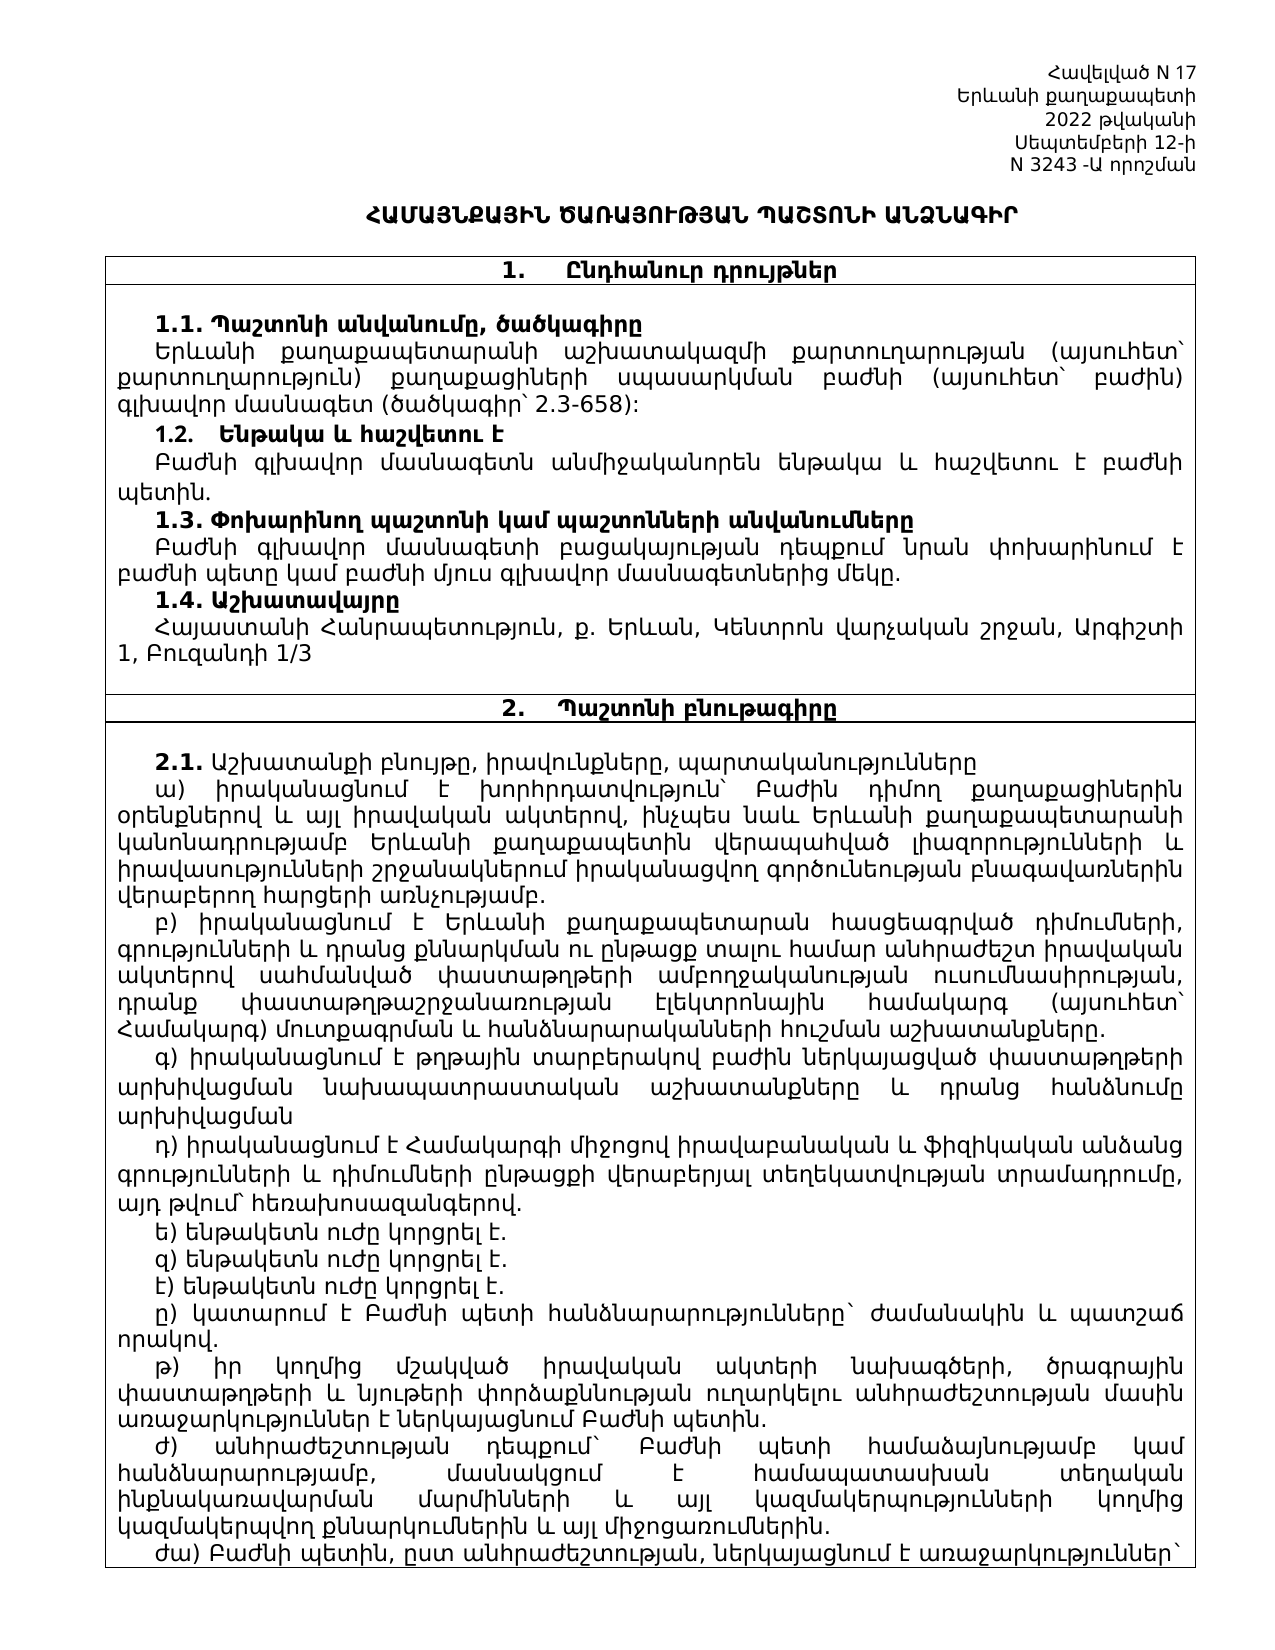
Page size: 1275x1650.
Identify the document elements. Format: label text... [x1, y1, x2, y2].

text Երևանի քաղաքապետի [150, 84, 1196, 106]
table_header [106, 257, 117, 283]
text 2022 թվականի [150, 106, 1196, 132]
text N 3243 -Ա որոշման [150, 154, 1196, 176]
text Սեպտեմբերի 12-ի [150, 132, 1196, 154]
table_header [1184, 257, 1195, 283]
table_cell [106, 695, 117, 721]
text ՀԱՄԱՅՆՔԱՅԻՆ ԾԱՌԱՅՈՒԹՅԱՆ ՊԱՇՏՈՆԻ ԱՆՁՆԱԳԻՐ [150, 202, 1196, 229]
table_cell Պաշտոնի անվանումը, ծածկագիրը Երևանի քաղաքապետարանի աշխատակազմի քարտուղարության (այսուհետ՝ քարտուղարություն) քաղաքացիների սպասարկման բաժնի (այսուհետ՝ բաժին) գլխավոր մասնագետ (ծածկագիր՝ 2.3-658): Ենթակա և հաշվետու է Բաժնի գլխավոր մասնագետն անմիջականորեն ենթակա և հաշվետու է բաժնի պետին. Փոխարինող պաշտոնի կամ պաշտոնների անվանումները Բաժնի գլխավոր մասնագետի բացակայության դեպքում նրան փոխարինում է բաժնի պետը կամ բաժնի մյուս գլխավոր մասնագետներից մեկը. Աշխատավայրը Հայաստանի Հանրապետություն, ք. Երևան, Կենտրոն վարչական շրջան, Արգիշտի 1, Բուզանդի 1/3 [106, 285, 1195, 694]
text Հավելված N 17 [150, 59, 1196, 84]
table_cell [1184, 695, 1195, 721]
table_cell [106, 723, 1195, 1567]
